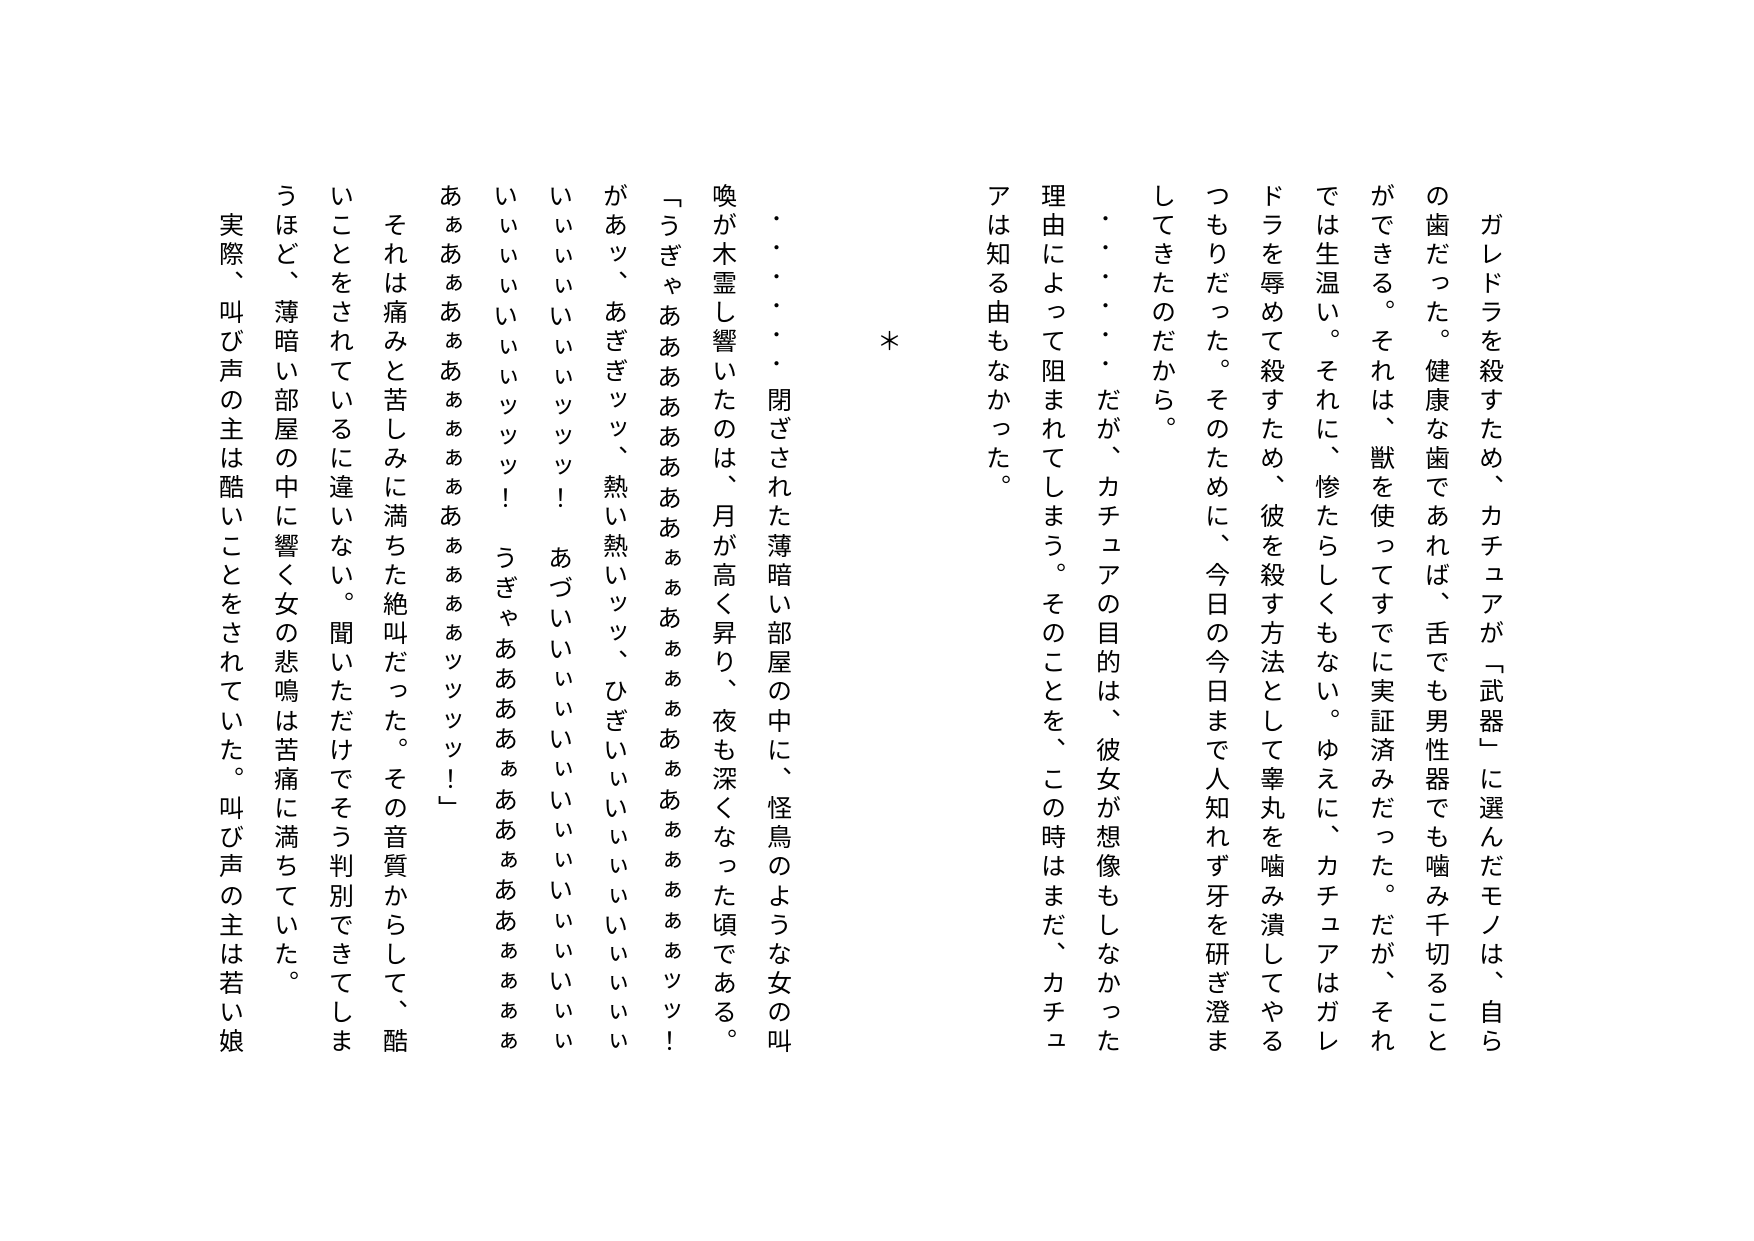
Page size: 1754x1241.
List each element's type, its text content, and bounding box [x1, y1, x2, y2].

text それは痛みと苦しみに満ちた絶叫だった。その音質からして、酷いことをされているに違いない。聞いただけでそう判別できてしまうほど、薄暗い部屋の中に響く女の悲鳴は苦痛に満ちていた。 [259, 183, 424, 1058]
text ガレドラを殺すため、カチュアが「武器」に選んだモノは、自らの歯だった。健康な歯であれば、舌でも男性器でも噛み千切ることができる。それは、獣を使ってすでに実証済みだった。だが、それでは生温い。それに、惨たらしくもない。ゆえに、カチュアはガレドラを辱めて殺すため、彼を殺す方法として睾丸を噛み潰してやるつもりだった。そのために、今日の今日まで人知れず牙を研ぎ澄ましてきたのだから。 [1136, 183, 1520, 1058]
text ･･････閉ざされた薄暗い部屋の中に、怪鳥のような女の叫喚が木霊し響いたのは、月が高く昇り、夜も深くなった頃である。 [698, 183, 807, 1058]
text 「うぎゃああああああああぁぁあぁぁぁあぁあぁぁぁぁぁッッ！ があッ、あぎぎッッ、熱い熱いッッ、ひぎいぃいぃぃぃいぃぃぃぃいぃぃぃいぃぃッッッ！ あづいいぃぃいぃいぃぃいぃぃいぃぃいぃぃぃいぃぃッッッ！ うぎゃああああぁああぁああぁぁぁぁあぁあぁあぁあぁぁぁぁあぁぁぁぁッッッッ！」 [424, 183, 698, 1058]
text ･･････だが、カチュアの目的は、彼女が想像もしなかった理由によって阻まれてしまう。そのことを、この時はまだ、カチュアは知る由もなかった。 [972, 183, 1136, 1058]
text ＊ [862, 183, 917, 1058]
